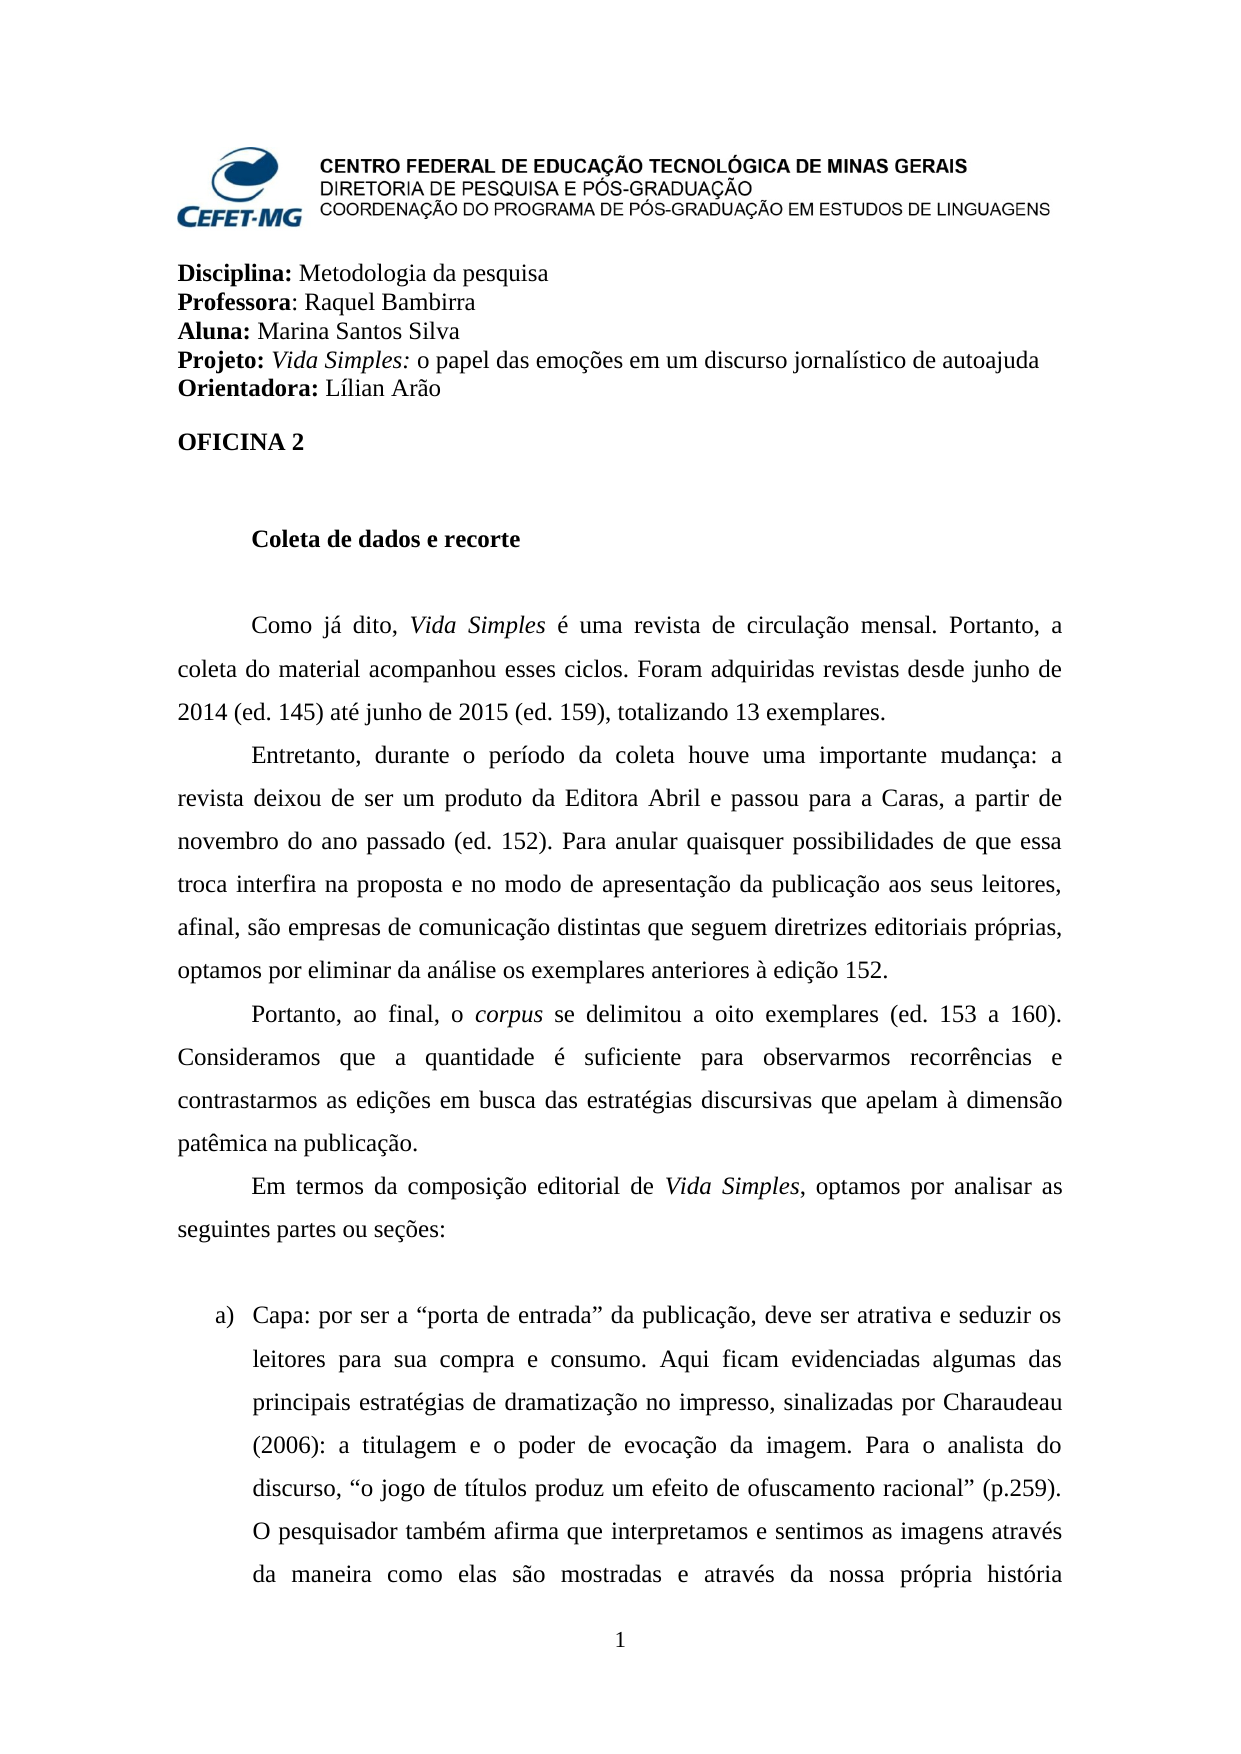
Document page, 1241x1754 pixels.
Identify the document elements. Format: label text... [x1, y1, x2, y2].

picture [177, 147, 1063, 234]
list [215, 1301, 1063, 1588]
text Portanto, ao final, o corpus se delimitou a oito exemplares (ed. 153 a 160). Consideramos que a quantidade é suficiente para observarmos recorrências e contrastarmos as edições em busca das estratégias discursivas que apelam à dimensão patêmica na publicação. [177, 999, 1063, 1157]
text Como já dito, Vida Simples é uma revista de circulação mensal. Portanto, a coleta do material acompanhou esses ciclos. Foram adquiridas revistas desde junho de 2014 (ed. 145) até junho de 2015 (ed. 159), totalizando 13 exemplares. [177, 611, 1063, 726]
text Entretanto, durante o período da coleta houve uma importante mudança: a revista deixou de ser um produto da Editora Abril e passou para a Caras, a partir de novembro do ano passado (ed. 152). Para anular quaisquer possibilidades de que essa troca interfira na proposta e no modo de apresentação da publicação aos seus leitores, afinal, são empresas de comunicação distintas que seguem diretrizes editoriais próprias, optamos por eliminar da análise os exemplares anteriores à edição 152. [177, 740, 1063, 984]
text Projeto: Vida Simples: o papel das emoções em um discurso jornalístico de autoajuda [177, 345, 1063, 373]
text Aluna: Marina Santos Silva [177, 316, 1063, 345]
text OFICINA 2 [177, 427, 1063, 456]
text Professora: Raquel Bambirra [177, 287, 1063, 316]
text Orientadora: Lílian Arão [177, 373, 1063, 402]
text Disciplina: Metodologia da pesquisa [177, 258, 1063, 287]
text Em termos da composição editorial de Vida Simples, optamos por analisar as seguintes partes ou seções: [177, 1171, 1063, 1243]
text Coleta de dados e recorte [177, 524, 1063, 553]
